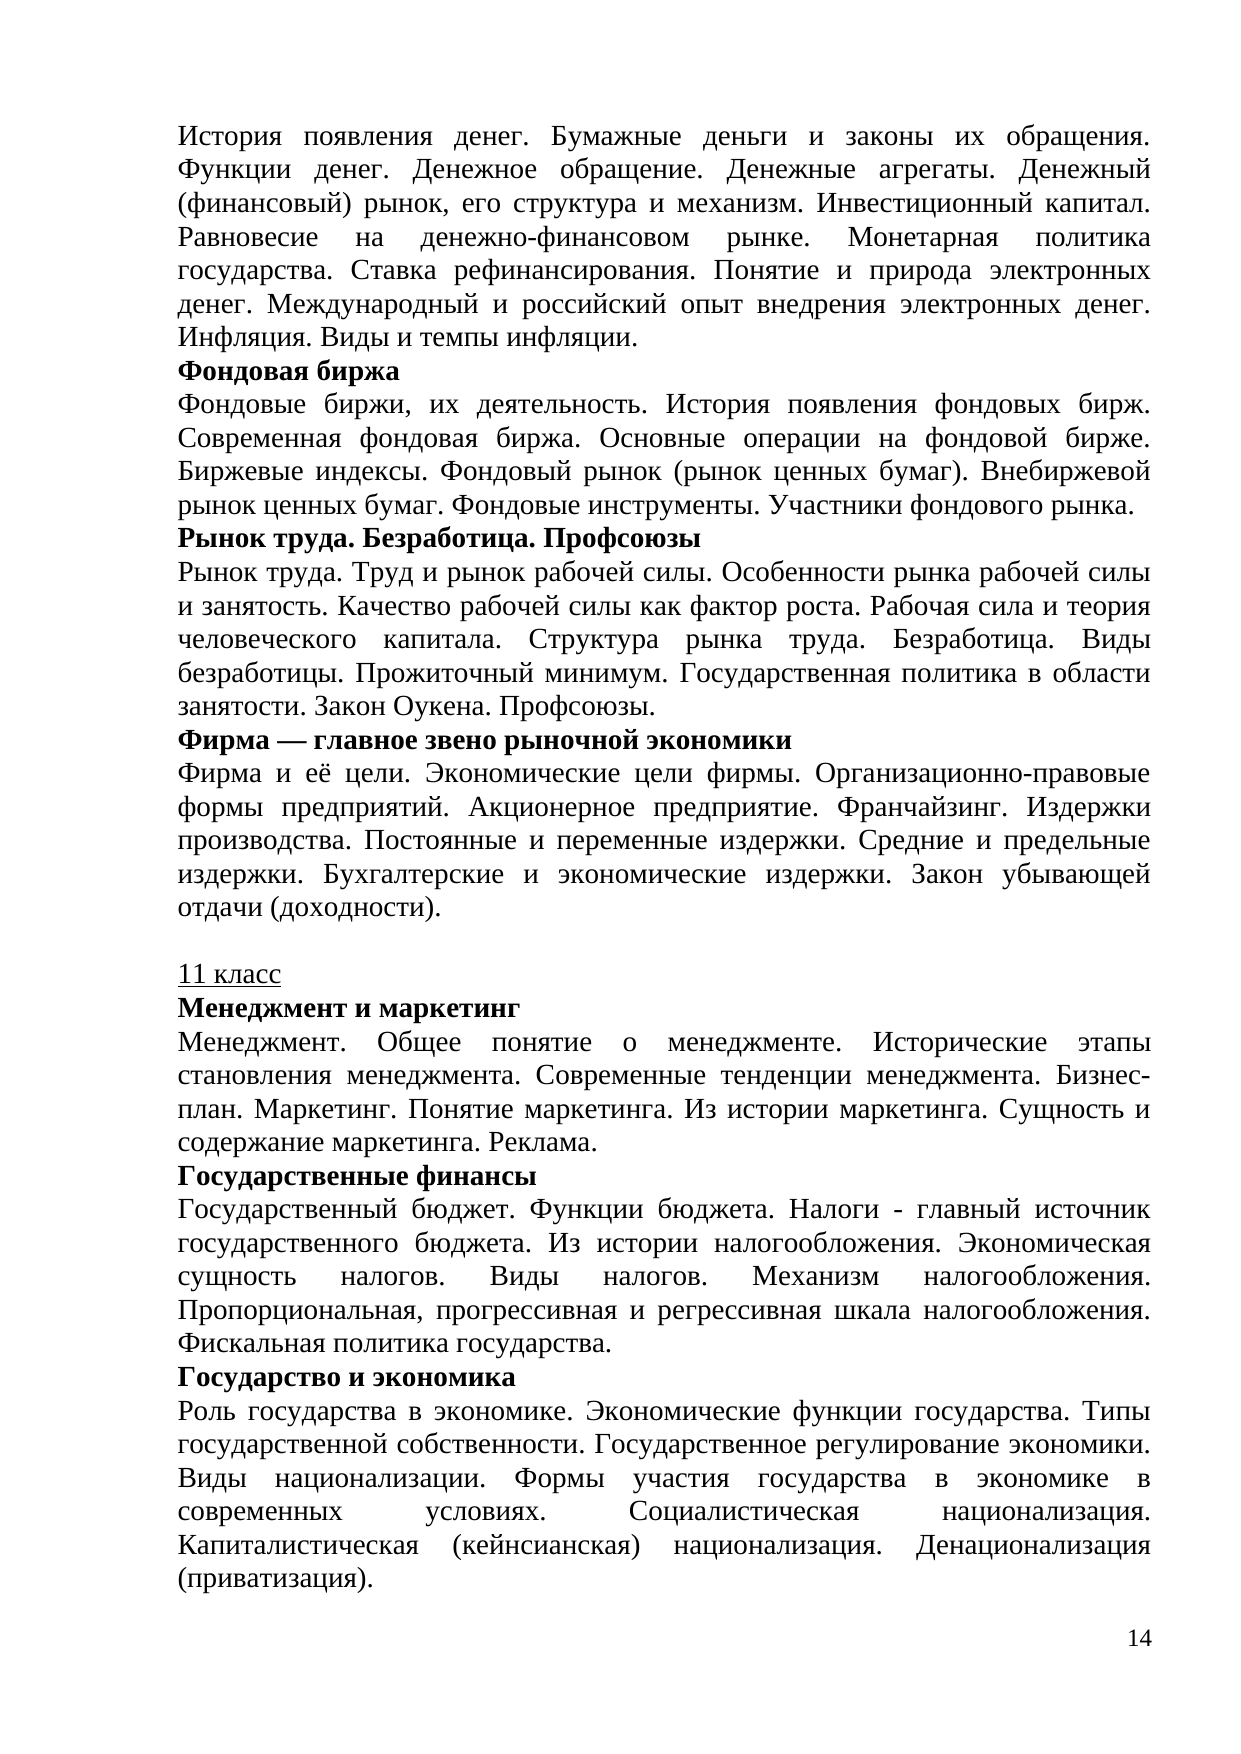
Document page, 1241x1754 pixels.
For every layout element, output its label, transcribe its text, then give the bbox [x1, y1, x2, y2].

text Фондовая биржа [177, 353, 1152, 386]
text Роль государства в экономике. Экономические функции государства. Типы государственной собственности. Государственное регулирование экономики. Виды национализации. Формы участия государства в экономике в современных условиях. Социалистическая национализация. Капиталистическая (кейнсианская) национализация. Денационализация (приватизация). [177, 1393, 1152, 1594]
text Рынок труда. Безработица. Профсоюзы [177, 521, 1152, 554]
text Государственный бюджет. Функции бюджета. Налоги - главный источник государственного бюджета. Из истории налогообложения. Экономическая сущность налогов. Виды налогов. Механизм налогообложения. Пропорциональная, прогрессивная и регрессивная шкала налогообложения. Фискальная политика государства. [177, 1191, 1152, 1359]
text Фондовые биржи, их деятельность. История появления фондовых бирж. Современная фондовая биржа. Основные операции на фондовой бирже. Биржевые индексы. Фондовый рынок (рынок ценных бумаг). Внебиржевой рынок ценных бумаг. Фондовые инструменты. Участники фондового рынка. [177, 386, 1152, 521]
text Фирма и её цели. Экономические цели фирмы. Организационно-правовые формы предприятий. Акционерное предприятие. Франчайзинг. Издержки производства. Постоянные и переменные издержки. Средние и предельные издержки. Бухгалтерские и экономические издержки. Закон убывающей отдачи (доходности). [177, 755, 1152, 923]
text Менеджмент. Общее понятие о менеджменте. Исторические этапы становления менеджмента. Современные тенденции менеджмента. Бизнес-план. Маркетинг. Понятие маркетинга. Из истории маркетинга. Сущность и содержание маркетинга. Реклама. [177, 1024, 1152, 1158]
text Менеджмент и маркетинг [177, 990, 1152, 1024]
text Фирма — главное звено рыночной экономики [177, 722, 1152, 755]
text История появления денег. Бумажные деньги и законы их обращения. Функции денег. Денежное обращение. Денежные агрегаты. Денежный (финансовый) рынок, его структура и механизм. Инвестиционный капитал. Равновесие на денежно-финансовом рынке. Монетарная политика государства. Ставка рефинансирования. Понятие и природа электронных денег. Международный и российский опыт внедрения электронных денег. Инфляция. Виды и темпы инфляции. [177, 118, 1152, 353]
text Государство и экономика [177, 1359, 1152, 1393]
text 11 класс [177, 957, 1152, 990]
text Рынок труда. Труд и рынок рабочей силы. Особенности рынка рабочей силы и занятость. Качество рабочей силы как фактор роста. Рабочая сила и теория человеческого капитала. Структура рынка труда. Безработица. Виды безработицы. Прожиточный минимум. Государственная политика в области занятости. Закон Оукена. Профсоюзы. [177, 554, 1152, 722]
text Государственные финансы [177, 1158, 1152, 1191]
